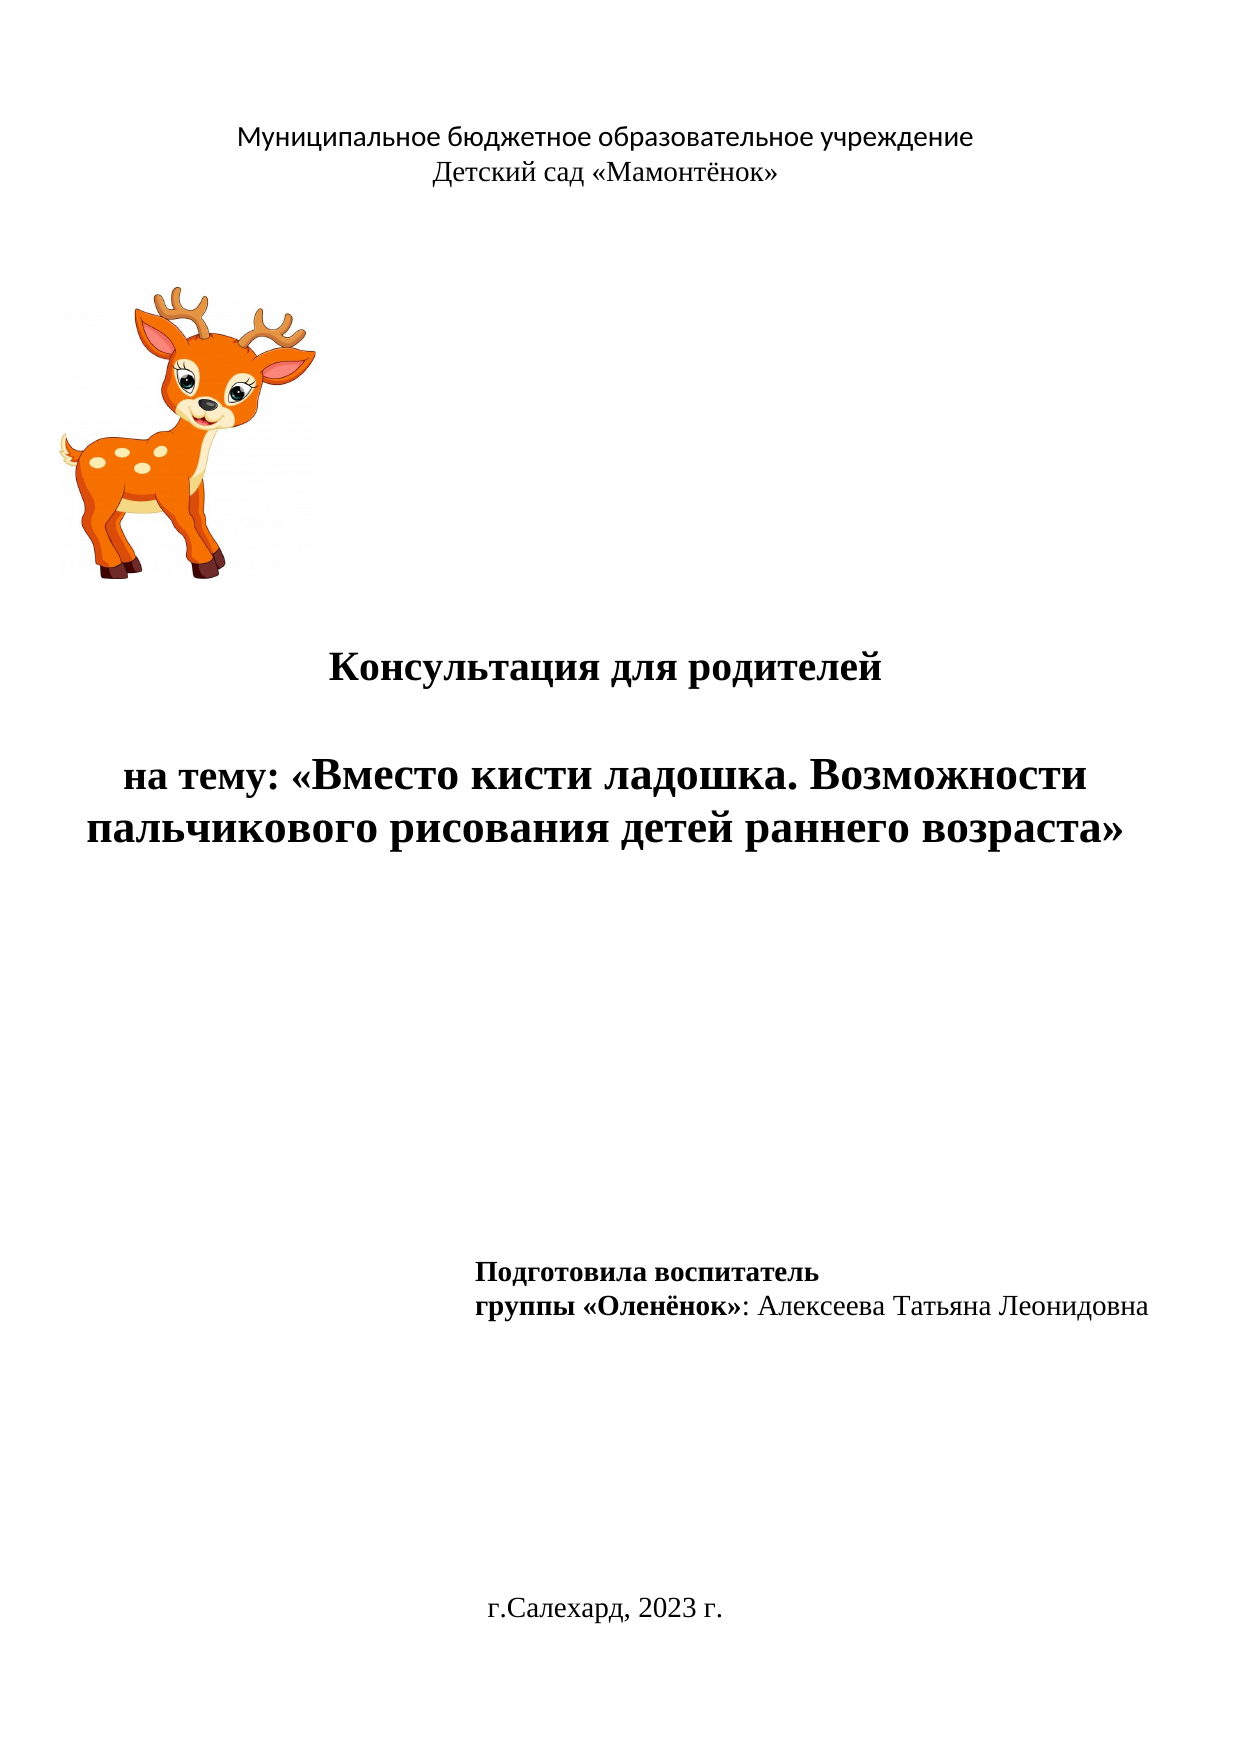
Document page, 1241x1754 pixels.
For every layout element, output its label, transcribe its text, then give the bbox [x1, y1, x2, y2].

picture [59, 287, 316, 579]
text Муниципальное бюджетное образовательное учреждение [59, 118, 1152, 154]
text Консультация для родителей [59, 642, 1152, 690]
text группы «Оленёнок»: Алексеева Татьяна Леонидовна [59, 1288, 1152, 1322]
text Детский сад «Мамонтёнок» [59, 154, 1152, 187]
text г.Салехард, 2023 г. [59, 1590, 1152, 1623]
text на тему: «Вместо кисти ладошка. Возможности пальчикового рисования детей раннего возраста» [59, 747, 1152, 852]
text Подготовила воспитатель [59, 1254, 1152, 1288]
